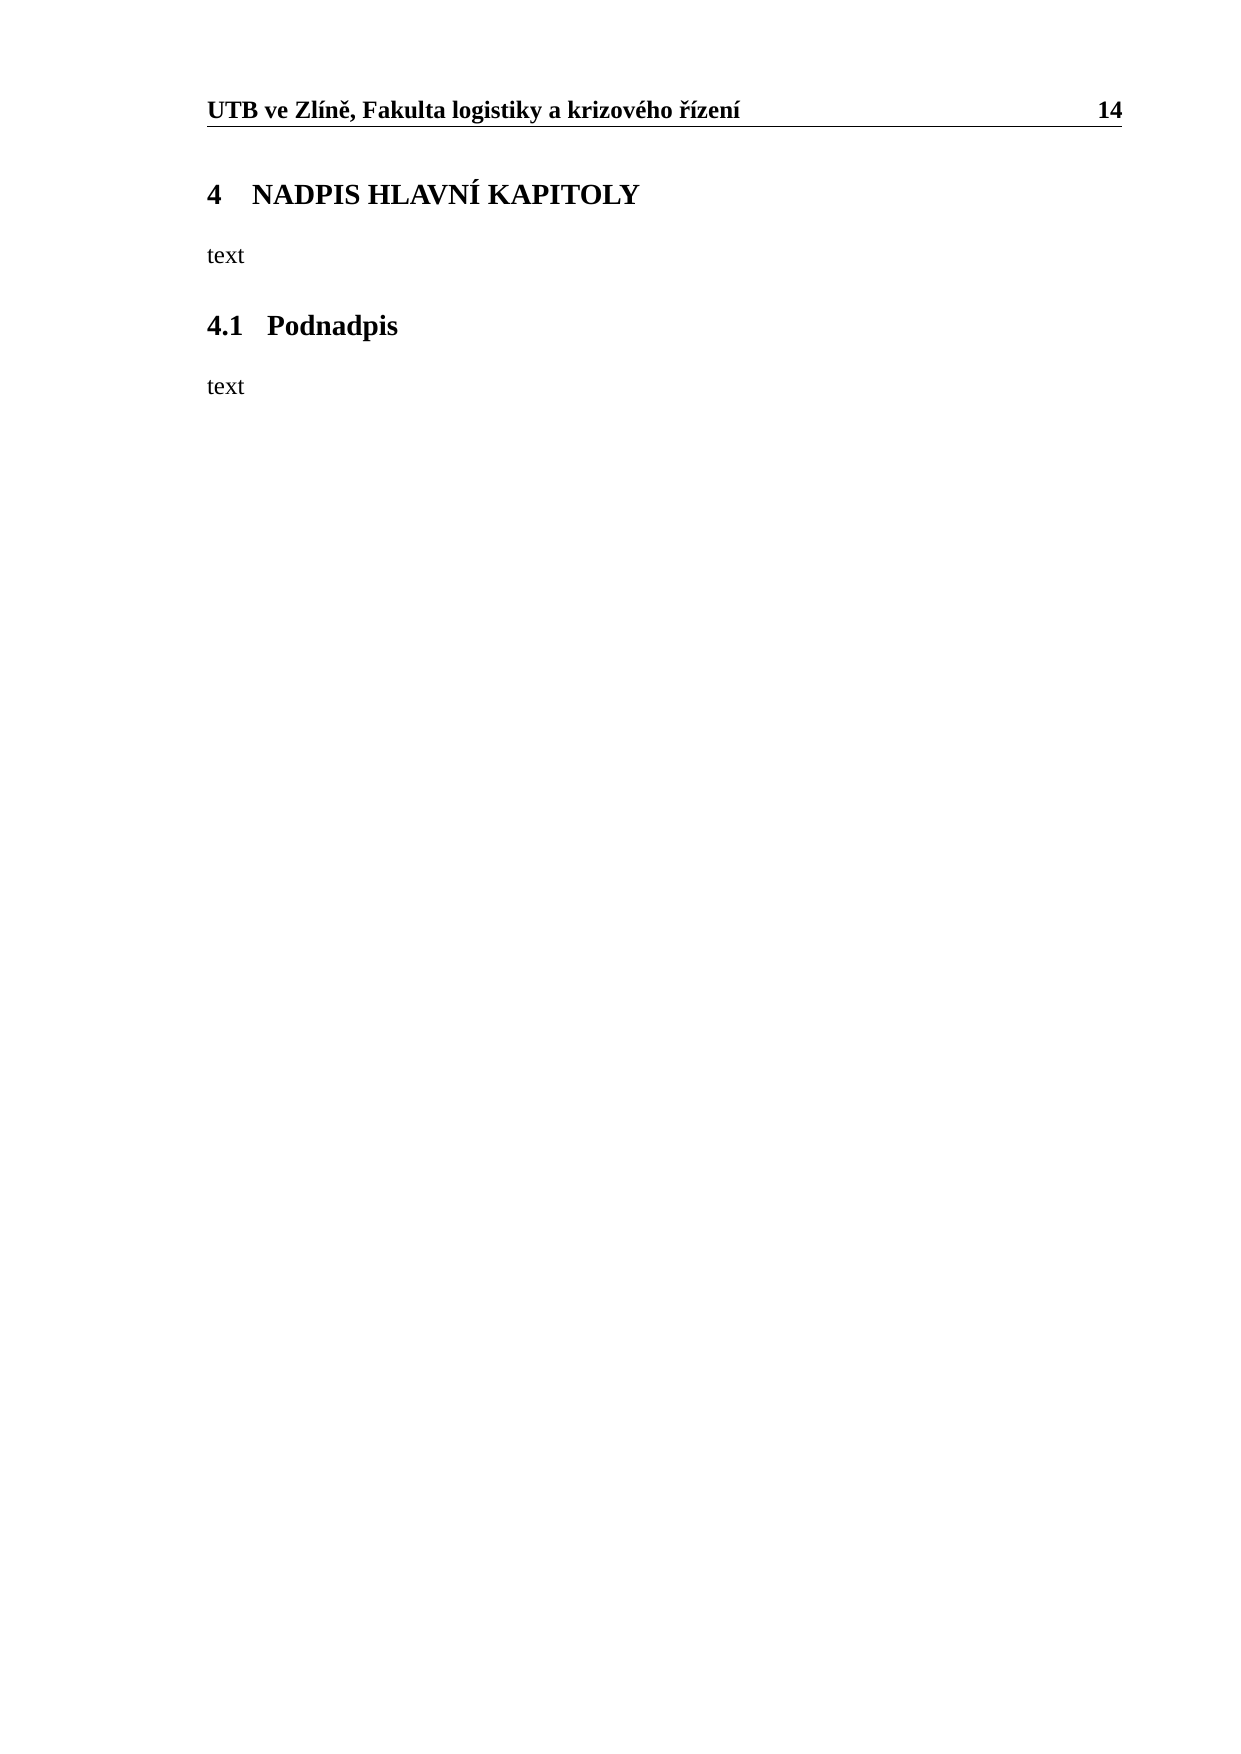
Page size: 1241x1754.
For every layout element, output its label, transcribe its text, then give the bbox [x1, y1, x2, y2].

text text [207, 240, 1122, 269]
text text [207, 371, 1122, 400]
text NADPIS HLAVNÍ KAPITOLY [207, 177, 1122, 211]
text Podnadpis [207, 308, 1122, 342]
